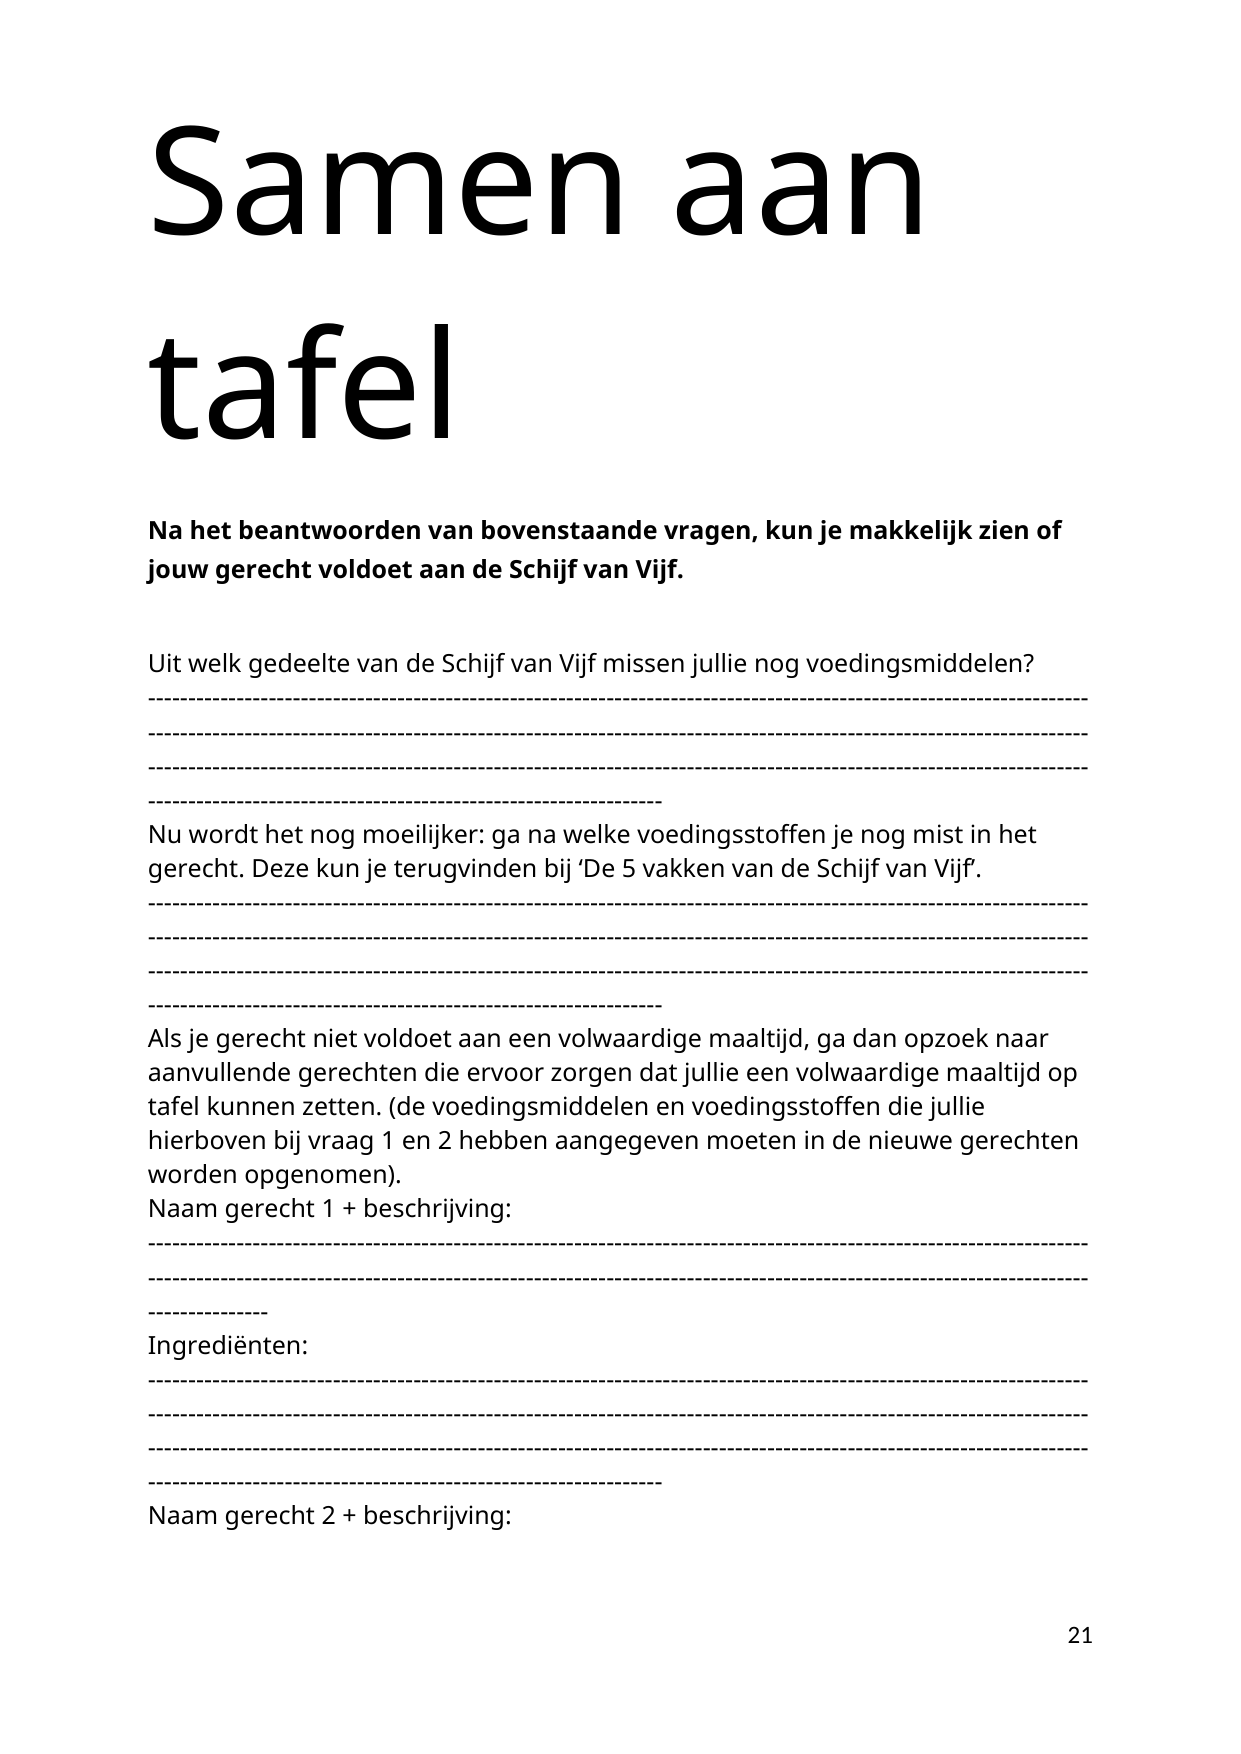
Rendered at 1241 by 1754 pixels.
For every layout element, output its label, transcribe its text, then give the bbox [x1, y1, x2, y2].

text Ingrediënten: [148, 1327, 1093, 1361]
text Als je gerecht niet voldoet aan een volwaardige maaltijd, ga dan opzoek naar aanvullende gerechten die ervoor zorgen dat jullie een volwaardige maaltijd op tafel kunnen zetten. (de voedingsmiddelen en voedingsstoffen die jullie hierboven bij vraag 1 en 2 hebben aangegeven moeten in de nieuwe gerechten worden opgenomen). [148, 1021, 1093, 1191]
text Naam gerecht 1 + beschrijving: [148, 1191, 1093, 1225]
text ------------------------------------------------------------------------------------------------------------------------------------------------------------------------------------------------------------------------------------------------------------------------------------------------------------------------------------------------------------------------------------------------------------------------------- [148, 680, 1093, 816]
text Na het beantwoorden van bovenstaande vragen, kun je makkelijk zien of jouw gerecht voldoet aan de Schijf van Vijf. [148, 513, 1093, 586]
text Naam gerecht 2 + beschrijving: [148, 1498, 1093, 1532]
text Uit welk gedeelte van de Schijf van Vijf missen jullie nog voedingsmiddelen? [148, 646, 1093, 680]
text ------------------------------------------------------------------------------------------------------------------------------------------------------------------------------------------------------------------------------------------------------------------------------------------------------------------------------------------------------------------------------------------------------------------------------- [148, 884, 1093, 1021]
text Nu wordt het nog moeilijker: ga na welke voedingsstoffen je nog mist in het gerecht. Deze kun je terugvinden bij ‘De 5 vakken van de Schijf van Vijf’. [148, 816, 1093, 884]
text ------------------------------------------------------------------------------------------------------------------------------------------------------------------------------------------------------------------------------------------------------------------------------------------------------------------------------------------------------------------------------------------------------------------------------- [148, 1361, 1093, 1498]
